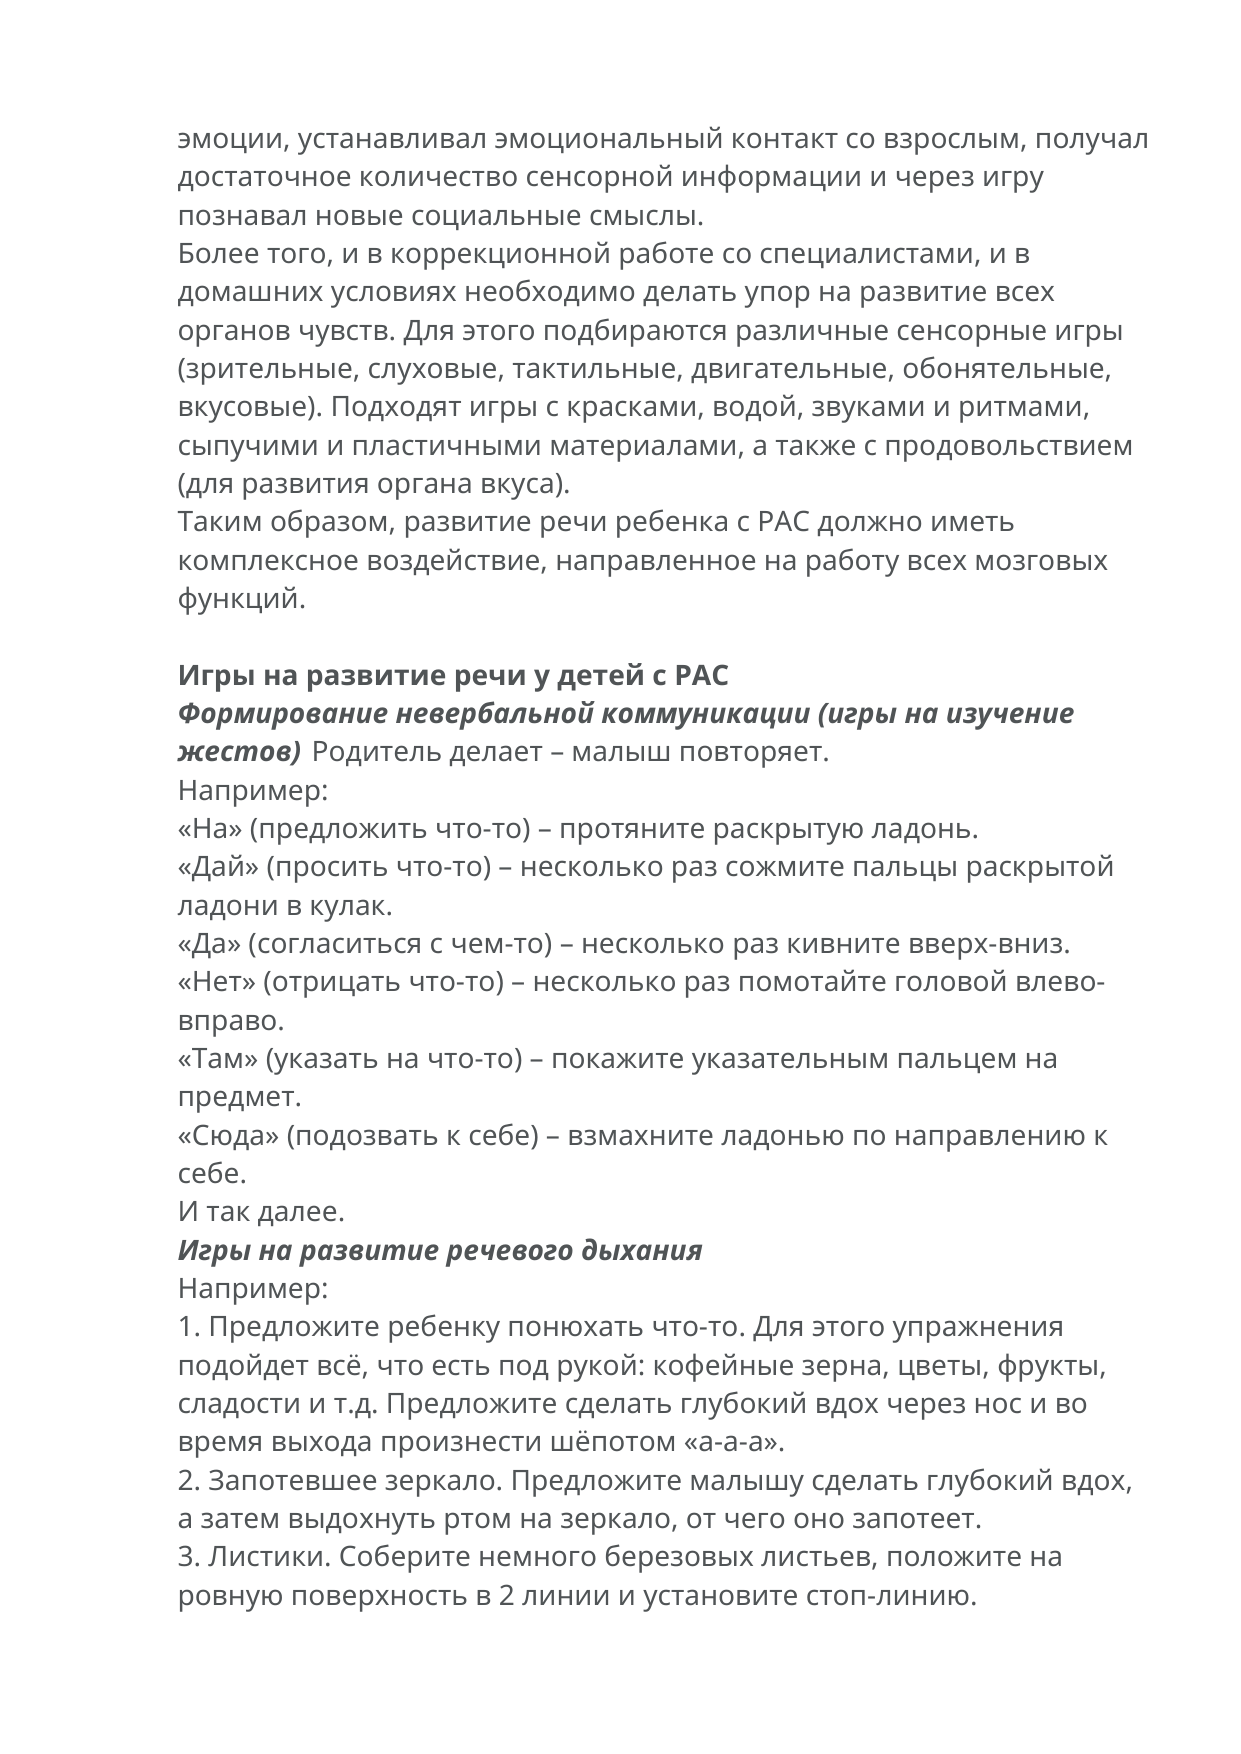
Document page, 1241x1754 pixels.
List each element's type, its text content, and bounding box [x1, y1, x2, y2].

text Игры на развитие речи у детей с РАС [177, 655, 1152, 693]
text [177, 1536, 1152, 1613]
text 2. Запотевшее зеркало. Предложите малышу сделать глубокий вдох, а затем выдохнуть ртом на зеркало, от чего оно запотеет. [177, 1460, 1152, 1536]
text Формирование невербальной коммуникации (игры на изучение жестов) Родитель делает – малыш повторяет. Например: «На» (предложить что-то) – протяните раскрытую ладонь. «Дай» (просить что-то) – несколько раз сожмите пальцы раскрытой ладони в кулак. «Да» (согласиться с чем-то) – несколько раз кивните вверх-вниз. «Нет» (отрицать что-то) – несколько раз помотайте головой влево-вправо. «Там» (указать на что-то) – покажите указательным пальцем на предмет. «Сюда» (подозвать к себе) – взмахните ладонью по направлению к себе. И так далее. [177, 693, 1152, 1230]
text Игры на развитие речевого дыхания Например: 1. Предложите ребенку понюхать что-то. Для этого упражнения подойдет всё, что есть под рукой: кофейные зерна, цветы, фрукты, сладости и т.д. Предложите сделать глубокий вдох через нос и во время выхода произнести шёпотом «а-а-а». [177, 1230, 1152, 1460]
text Таким образом, развитие речи ребенка с РАС должно иметь комплексное воздействие, направленное на работу всех мозговых функций. [177, 501, 1152, 616]
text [177, 118, 1152, 233]
text Более того, и в коррекционной работе со специалистами, и в домашних условиях необходимо делать упор на развитие всех органов чувств. Для этого подбираются различные сенсорные игры (зрительные, слуховые, тактильные, двигательные, обонятельные, вкусовые). Подходят игры с красками, водой, звуками и ритмами, сыпучими и пластичными материалами, а также с продовольствием (для развития органа вкуса). [177, 233, 1152, 501]
